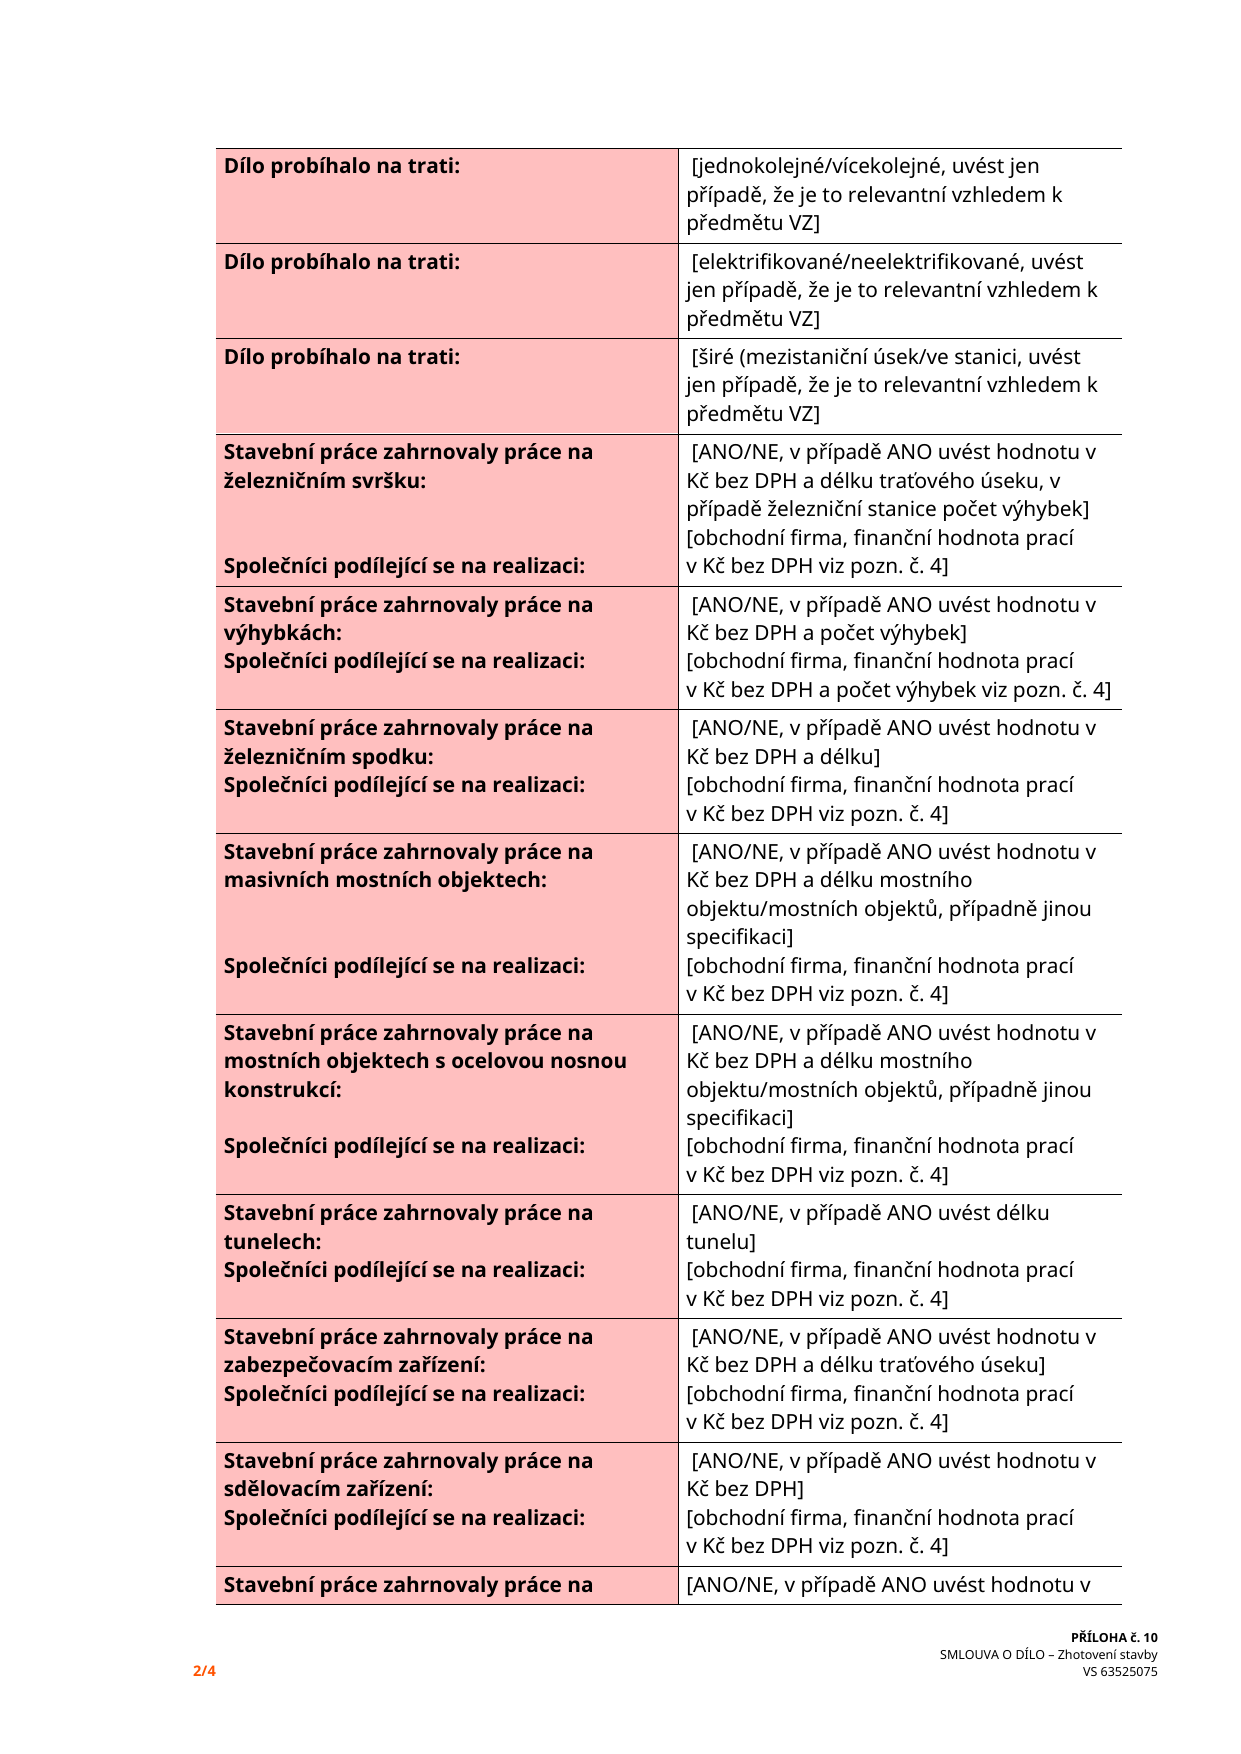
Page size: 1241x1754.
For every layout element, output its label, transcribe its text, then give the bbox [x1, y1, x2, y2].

table_cell Stavební práce zahrnovaly práce na železničním svršku: Společníci podílející se na realizaci: [216, 435, 678, 586]
table_cell Dílo probíhalo na trati: [216, 339, 678, 433]
table_cell Dílo probíhalo na trati: [216, 244, 678, 338]
table_cell Stavební práce zahrnovaly práce na železničním spodku: Společníci podílející se na realizaci: [216, 710, 678, 833]
table_cell [ANO/NE, v případě ANO uvést hodnotu v Kč bez DPH a délku traťového úseku, v případě železniční stanice počet výhybek] [obchodní firma, finanční hodnota prací v Kč bez DPH viz pozn. č. 4] [679, 435, 1122, 586]
table_cell Stavební práce zahrnovaly práce na tunelech: Společníci podílející se na realizaci: [216, 1195, 678, 1318]
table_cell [216, 1567, 678, 1604]
table_cell [širé (mezistaniční úsek/ve stanici, uvést jen případě, že je to relevantní vzhledem k předmětu VZ] [679, 339, 1122, 433]
table_cell [ANO/NE, v případě ANO uvést hodnotu v Kč bez DPH a počet výhybek] [obchodní firma, finanční hodnota prací v Kč bez DPH a počet výhybek viz pozn. č. 4] [679, 587, 1122, 709]
table_cell [ANO/NE, v případě ANO uvést hodnotu v Kč bez DPH a délku mostního objektu/mostních objektů, případně jinou specifikaci] [obchodní firma, finanční hodnota prací v Kč bez DPH viz pozn. č. 4] [679, 834, 1122, 1014]
table_cell Stavební práce zahrnovaly práce na masivních mostních objektech: Společníci podílející se na realizaci: [216, 834, 678, 1014]
table_cell [elektrifikované/neelektrifikované, uvést jen případě, že je to relevantní vzhledem k předmětu VZ] [679, 244, 1122, 338]
table_cell [ANO/NE, v případě ANO uvést hodnotu v Kč bez DPH a délku] [obchodní firma, finanční hodnota prací v Kč bez DPH viz pozn. č. 4] [679, 710, 1122, 833]
table_cell Stavební práce zahrnovaly práce na zabezpečovacím zařízení: Společníci podílející se na realizaci: [216, 1319, 678, 1442]
table_cell Dílo probíhalo na trati: [216, 149, 678, 243]
table_cell [ANO/NE, v případě ANO uvést délku tunelu] [obchodní firma, finanční hodnota prací v Kč bez DPH viz pozn. č. 4] [679, 1195, 1122, 1318]
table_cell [679, 1567, 1122, 1604]
table_cell Stavební práce zahrnovaly práce na mostních objektech s ocelovou nosnou konstrukcí: Společníci podílející se na realizaci: [216, 1015, 678, 1194]
table_cell Stavební práce zahrnovaly práce na sdělovacím zařízení: Společníci podílející se na realizaci: [216, 1443, 678, 1566]
table_cell [ANO/NE, v případě ANO uvést hodnotu v Kč bez DPH] [obchodní firma, finanční hodnota prací v Kč bez DPH viz pozn. č. 4] [679, 1443, 1122, 1566]
table_cell [jednokolejné/vícekolejné, uvést jen případě, že je to relevantní vzhledem k předmětu VZ] [679, 149, 1122, 243]
table_cell [ANO/NE, v případě ANO uvést hodnotu v Kč bez DPH a délku traťového úseku] [obchodní firma, finanční hodnota prací v Kč bez DPH viz pozn. č. 4] [679, 1319, 1122, 1442]
table_cell Stavební práce zahrnovaly práce na výhybkách: Společníci podílející se na realizaci: [216, 587, 678, 709]
table_cell [ANO/NE, v případě ANO uvést hodnotu v Kč bez DPH a délku mostního objektu/mostních objektů, případně jinou specifikaci] [obchodní firma, finanční hodnota prací v Kč bez DPH viz pozn. č. 4] [679, 1015, 1122, 1194]
